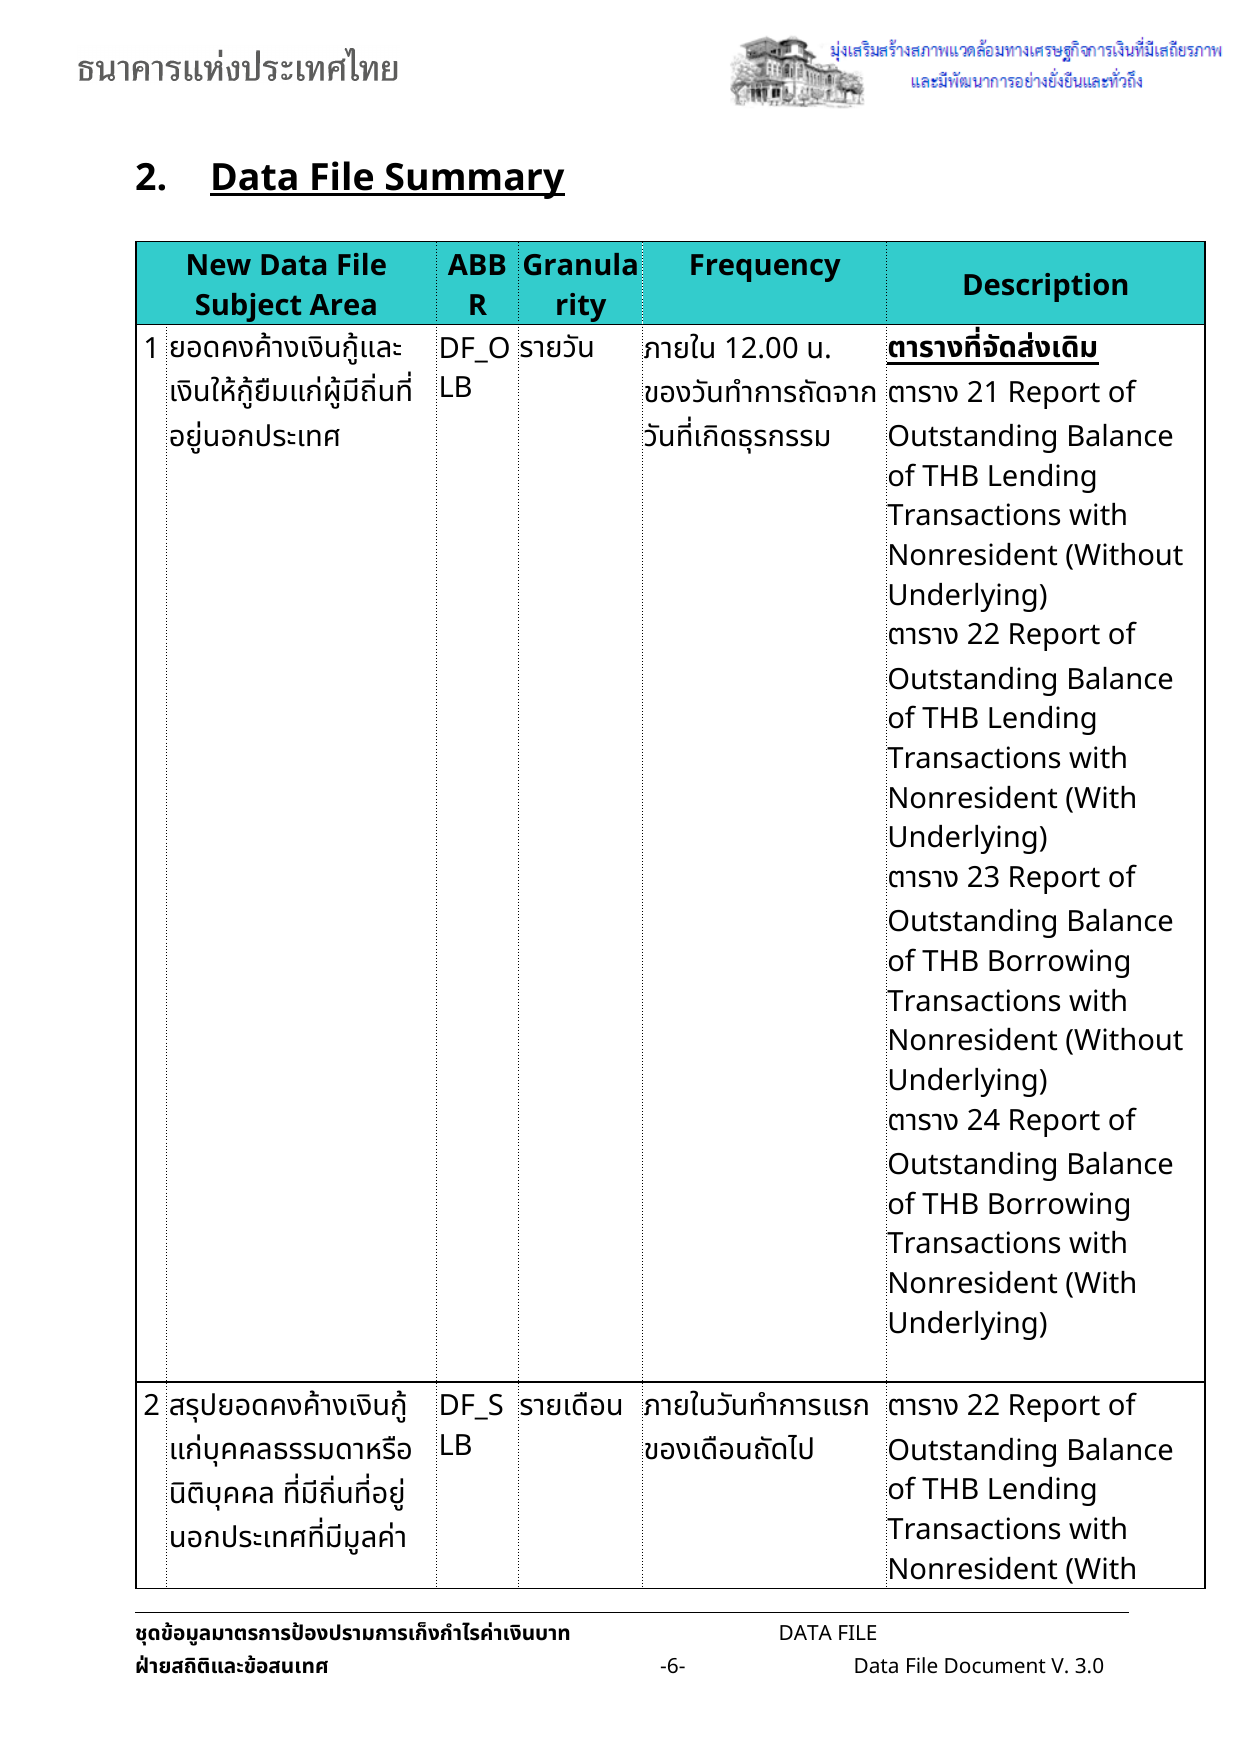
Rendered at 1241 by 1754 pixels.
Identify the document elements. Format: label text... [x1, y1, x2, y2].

table_cell DF_SLB [436, 1383, 518, 1588]
table_cell 2 [137, 1383, 166, 1588]
subtitle Data File Summary [135, 150, 1120, 201]
table_header Frequency [643, 242, 886, 324]
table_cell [166, 1383, 436, 1588]
table_cell ตารางที่จัดส่งเดิม ตาราง 21 Report of Outstanding Balance of THB Lending Transactions with Nonresident (Without Underlying) ตาราง 22 Report of Outstanding Balance of THB Lending Transactions with Nonresident (With Underlying) ตาราง 23 Report of Outstanding Balance of THB Borrowing Transactions with Nonresident (Without Underlying) ตาราง 24 Report of Outstanding Balance of THB Borrowing Transactions with Nonresident (With Underlying) [886, 325, 1204, 1381]
table_cell รายเดือน [518, 1383, 642, 1588]
table_cell ยอดคงค้างเงินกู้และเงินให้กู้ยืมแก่ผู้มีถิ่นที่อยู่นอกประเทศ [166, 325, 436, 1381]
picture [77, 45, 400, 85]
table_cell DF_OLB [436, 325, 518, 1381]
table_header New Data File Subject Area [137, 242, 436, 324]
table_header ABBR [436, 242, 518, 324]
table_header Granularity [518, 242, 642, 324]
table_header Description [886, 242, 1204, 324]
table_cell รายวัน [518, 325, 642, 1381]
table_cell ภายในวันทำการแรกของเดือนถัดไป [643, 1383, 886, 1588]
picture [729, 32, 1226, 111]
table_cell ภายใน 12.00 น. ของวันทำการถัดจากวันที่เกิดธุรกรรม [643, 325, 886, 1381]
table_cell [886, 1383, 1204, 1588]
table_cell 1 [137, 325, 166, 1381]
